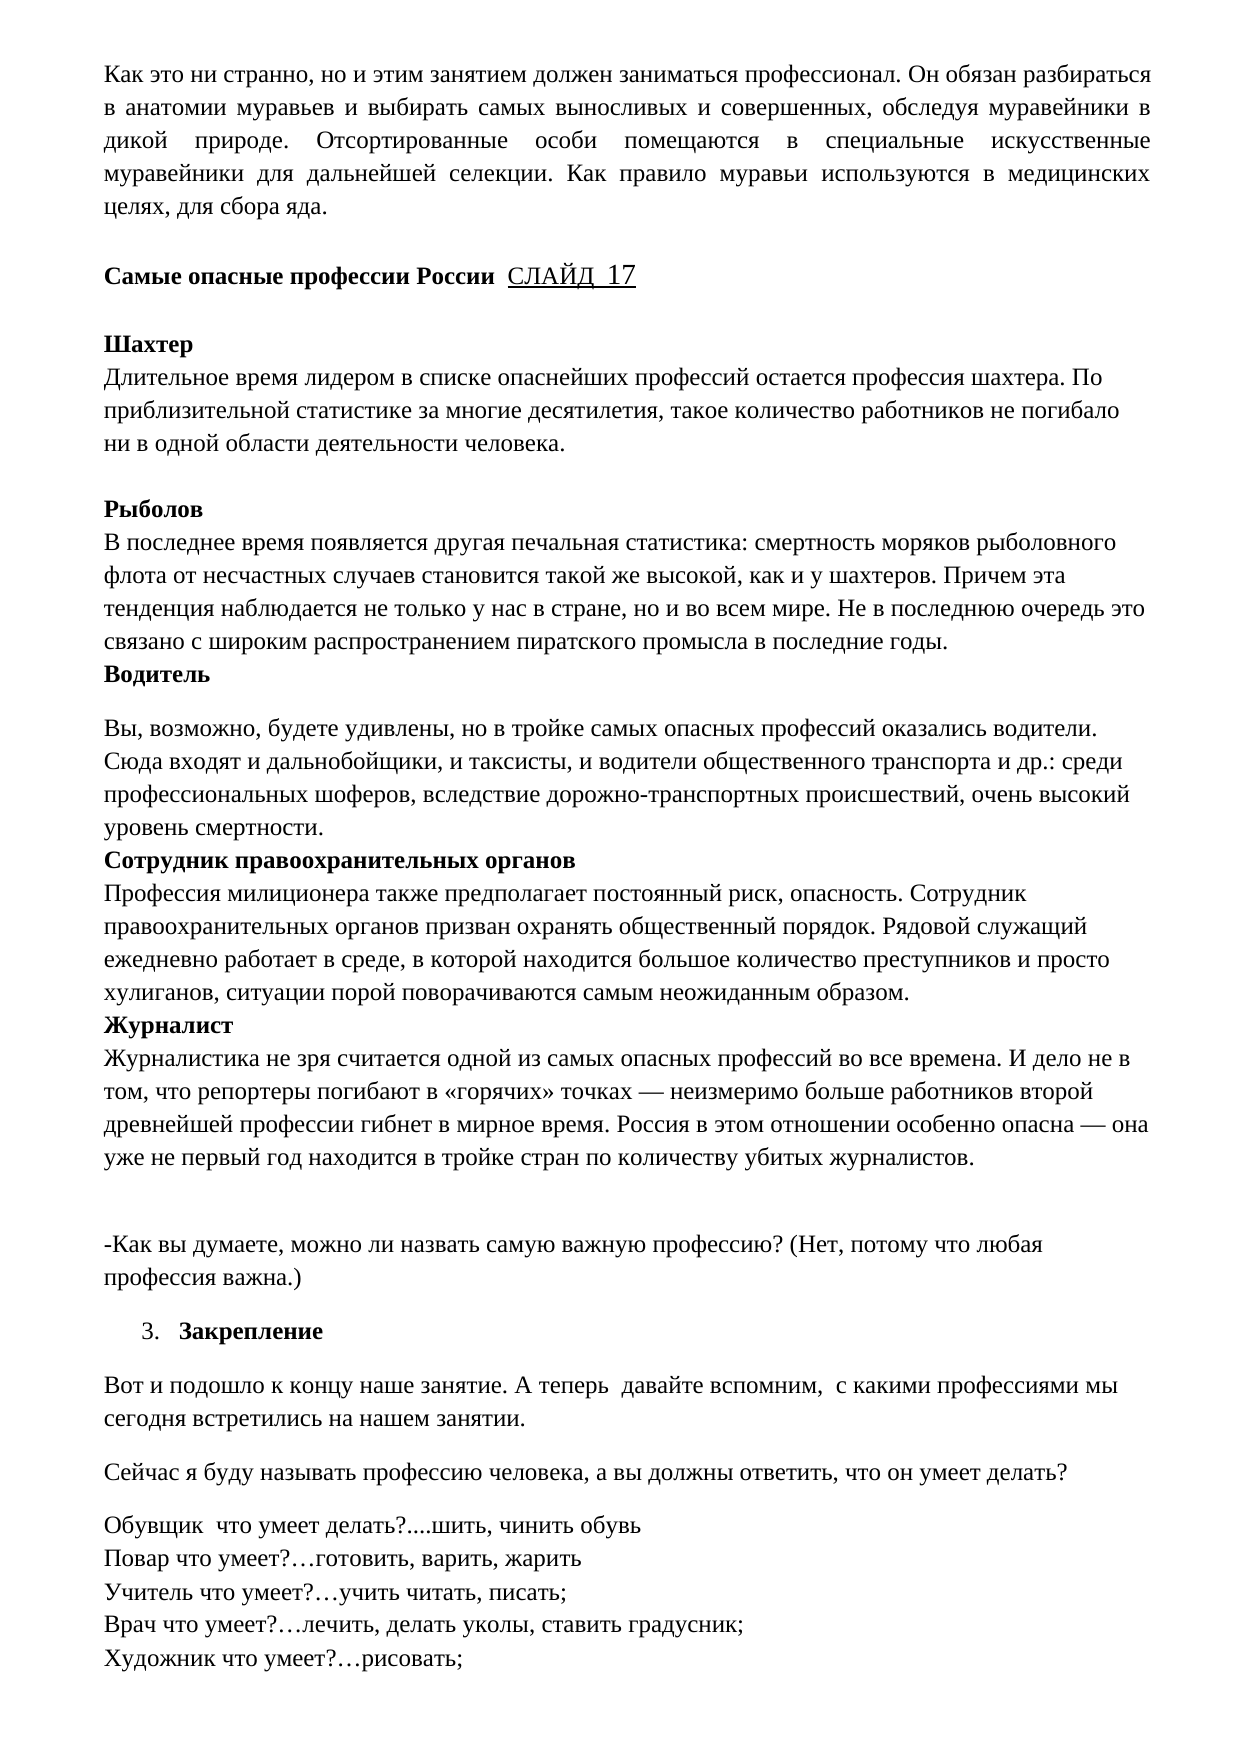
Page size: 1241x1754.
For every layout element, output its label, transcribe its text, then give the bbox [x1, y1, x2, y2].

text Врач что умеет?…лечить, делать уколы, ставить градусник; [103, 1609, 1152, 1638]
text Вот и подошло к концу наше занятие. А теперь давайте вспомним, с какими профессиями мы сегодня встретились на нашем занятии. [103, 1370, 1152, 1432]
text Обувщик что умеет делать?....шить, чинить обувь [103, 1511, 1152, 1539]
text Рыболов [103, 494, 1152, 523]
list Закрепление [141, 1316, 1152, 1345]
text Художник что умеет?…рисовать; [103, 1643, 1152, 1671]
text Вы, возможно, будете удивлены, но в тройке самых опасных профессий оказались водители. Сюда входят и дальнобойщики, и таксисты, и водители общественного транспорта и др.: среди профессиональных шоферов, вследствие дорожно-транспортных происшествий, очень высокий уровень смертности. [103, 713, 1152, 841]
text Сотрудник правоохранительных органов [103, 845, 1152, 874]
text Учитель что умеет?…учить читать, писать; [103, 1577, 1152, 1605]
text Водитель [103, 659, 1152, 688]
text -Как вы думаете, можно ли назвать самую важную профессию? (Нет, потому что любая профессия важна.) [103, 1229, 1152, 1291]
text Профессия милиционера также предполагает постоянный риск, опасность. Сотрудник правоохранительных органов призван охранять общественный порядок. Рядовой служащий ежедневно работает в среде, в которой находится большое количество преступников и просто хулиганов, ситуации порой поворачиваются самым неожиданным образом. [103, 878, 1152, 1006]
text Журналистика не зря считается одной из самых опасных профессий во все времена. И дело не в том, что репортеры погибают в «горячих» точках — неизмеримо больше работников второй древнейшей профессии гибнет в мирное время. Россия в этом отношении особенно опасна — она уже не первый год находится в тройке стран по количеству убитых журналистов. [103, 1043, 1152, 1171]
text Самые опасные профессии России СЛАЙД 17 [103, 257, 1152, 291]
text Длительное время лидером в списке опаснейших профессий остается профессия шахтера. По приблизительной статистике за многие десятилетия, такое количество работников не погибало ни в одной области деятельности человека. [103, 362, 1152, 457]
text Сейчас я буду называть профессию человека, а вы должны ответить, что он умеет делать? [103, 1457, 1152, 1485]
text Журналист [103, 1010, 1152, 1039]
text Как это ни странно, но и этим занятием должен заниматься профессионал. Он обязан разбираться в анатомии муравьев и выбирать самых выносливых и совершенных, обследуя муравейники в дикой природе. Отсортированные особи помещаются в специальные искусственные муравейники для дальнейшей селекции. Как правило муравьи используются в медицинских целях, для сбора яда. [103, 59, 1152, 220]
text В последнее время появляется другая печальная статистика: смертность моряков рыболовного флота от несчастных случаев становится такой же высокой, как и у шахтеров. Причем эта тенденция наблюдается не только у нас в стране, но и во всем мире. Не в последнюю очередь это связано с широким распространением пиратского промысла в последние годы. [103, 527, 1152, 655]
text Повар что умеет?…готовить, варить, жарить [103, 1543, 1152, 1572]
text Шахтер [103, 329, 1152, 358]
